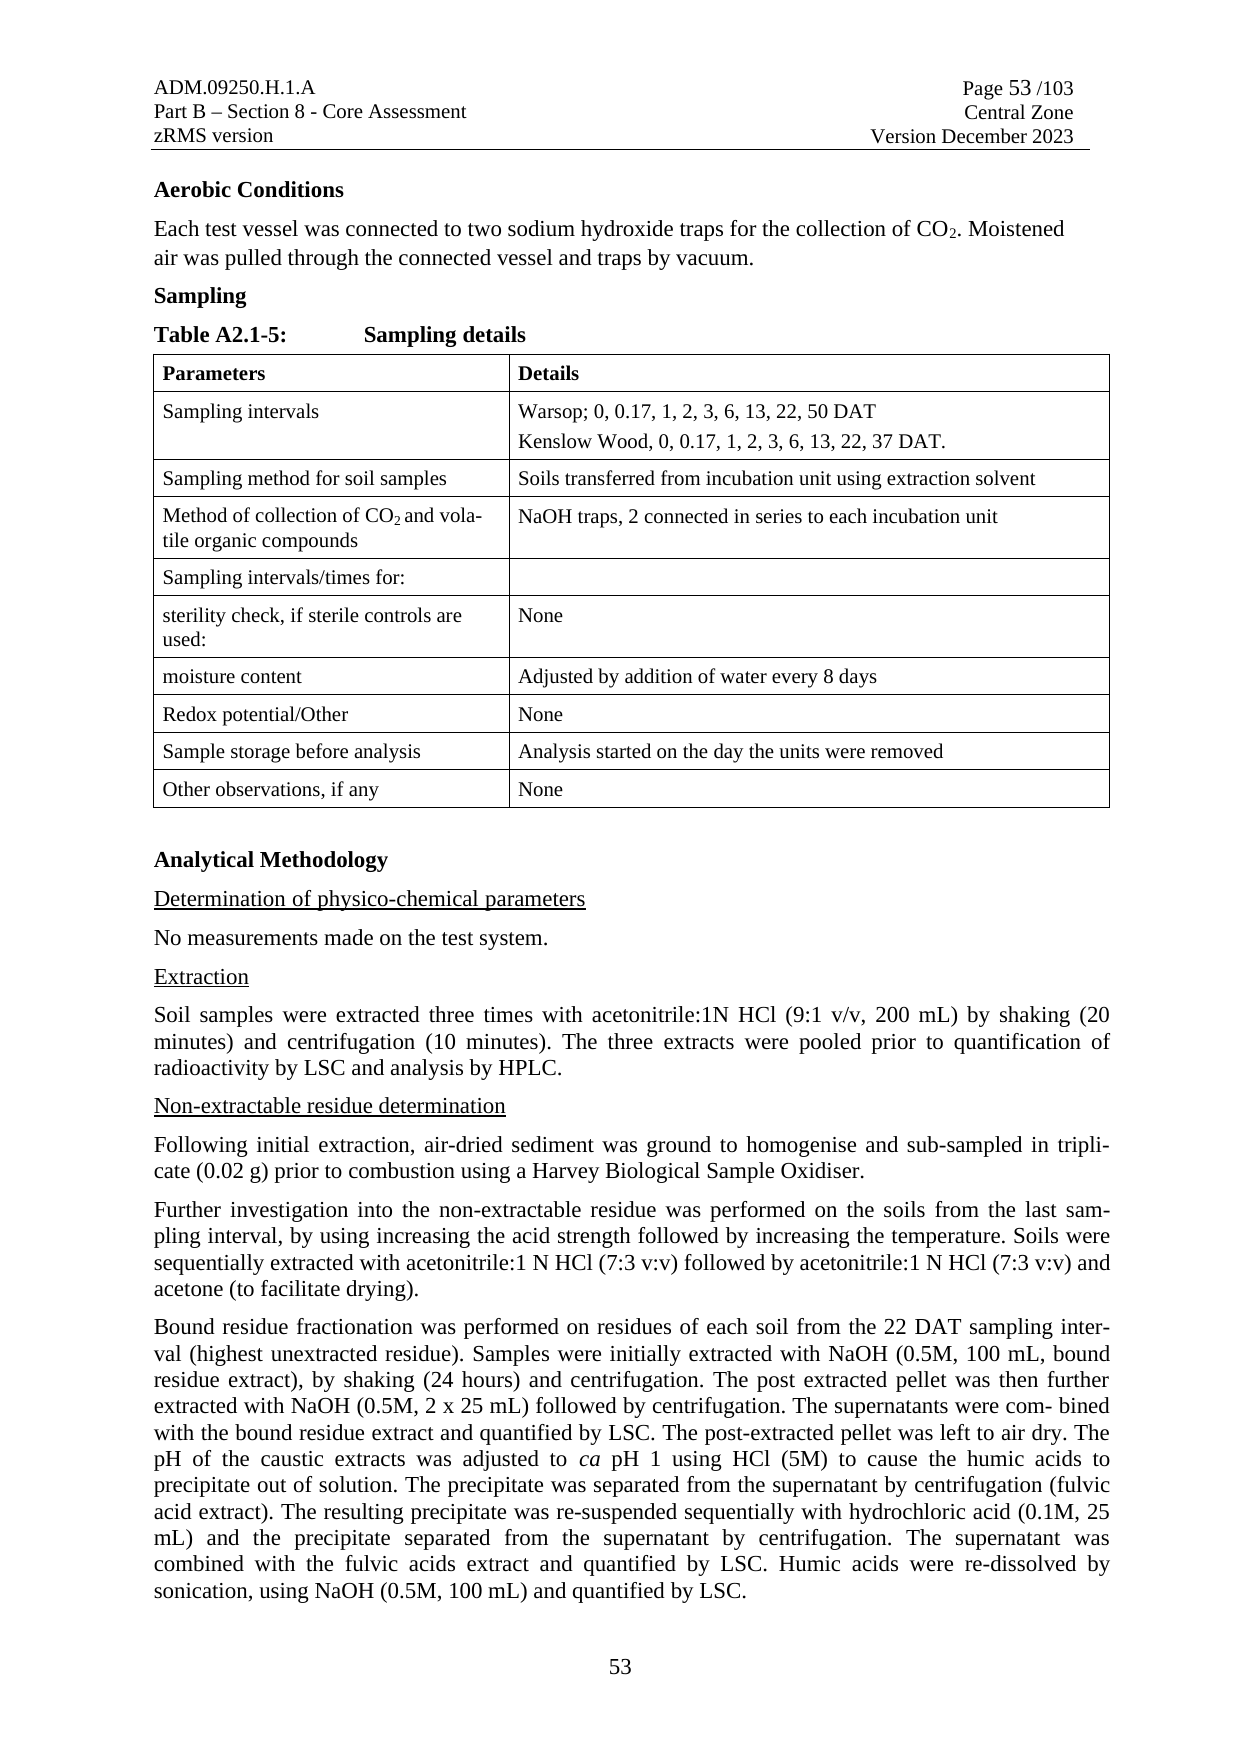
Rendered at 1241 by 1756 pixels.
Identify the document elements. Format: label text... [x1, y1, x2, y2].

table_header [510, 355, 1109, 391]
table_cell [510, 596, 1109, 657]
subtitle Table A2.1-5: Sampling details [153, 321, 1121, 348]
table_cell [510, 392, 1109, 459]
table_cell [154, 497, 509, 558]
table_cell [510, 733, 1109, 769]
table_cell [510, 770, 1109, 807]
text Soil samples were extracted three times with acetonitrile:1N HCl (9:1 v/v, 200 mL) by shaking (20 minutes) and centrifugation (10 minutes). The three extracts were pooled prior to quantification of radioactivity by LSC and analysis by HPLC. [153, 1001, 1112, 1081]
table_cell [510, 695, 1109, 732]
text Determination of physico-chemical parameters No measurements made on the test system. [153, 909, 586, 950]
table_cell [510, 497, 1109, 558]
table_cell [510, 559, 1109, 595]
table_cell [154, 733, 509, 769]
text Determination of physico-chemical parameters No measurements made on the test system. [153, 886, 586, 908]
text Non-extractable residue determination [153, 1093, 1112, 1119]
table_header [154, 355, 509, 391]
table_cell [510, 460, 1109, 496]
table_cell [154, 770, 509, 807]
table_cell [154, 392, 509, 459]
text Following initial extraction, air-dried sediment was ground to homogenise and sub-sampled in tripli- cate (0.02 g) prior to combustion using a Harvey Biological Sample Oxidiser. [153, 1131, 1112, 1184]
text Further investigation into the non-extractable residue was performed on the soils from the last sam- pling interval, by using increasing the acid strength followed by increasing the temperature. Soils were sequentially extracted with acetonitrile:1 N HCl (7:3 v:v) followed by acetonitrile:1 N HCl (7:3 v:v) and acetone (to facilitate drying). [153, 1196, 1112, 1301]
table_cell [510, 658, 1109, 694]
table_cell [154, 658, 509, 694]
subtitle Aerobic Conditions [153, 176, 1121, 203]
subtitle Sampling [153, 283, 1121, 309]
text Each test vessel was connected to two sodium hydroxide traps for the collection of CO2. Moistened air was pulled through the connected vessel and traps by vacuum. [153, 215, 1066, 270]
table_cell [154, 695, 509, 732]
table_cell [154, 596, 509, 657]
subtitle Analytical Methodology [153, 847, 1121, 873]
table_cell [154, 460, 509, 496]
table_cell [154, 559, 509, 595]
text Extraction [153, 963, 1121, 989]
text Bound residue fractionation was performed on residues of each soil from the 22 DAT sampling inter- val (highest unextracted residue). Samples were initially extracted with NaOH (0.5M, 100 mL, bound residue extract), by shaking (24 hours) and centrifugation. The post extracted pellet was then further extracted with NaOH (0.5M, 2 x 25 mL) followed by centrifugation. The supernatants were com- bined with the bound residue extract and quantified by LSC. The post-extracted pellet was left to air dry. The pH of the caustic extracts was adjusted to ca pH 1 using HCl (5M) to cause the humic acids to precipitate out of solution. The precipitate was separated from the supernatant by centrifugation (fulvic acid extract). The resulting precipitate was re-suspended sequentially with hydrochloric acid (0.1M, 25 mL) and the precipitate separated from the supernatant by centrifugation. The supernatant was combined with the fulvic acids extract and quantified by LSC. Humic acids were re-dissolved by sonication, using NaOH (0.5M, 100 mL) and quantified by LSC. [153, 1313, 1112, 1603]
